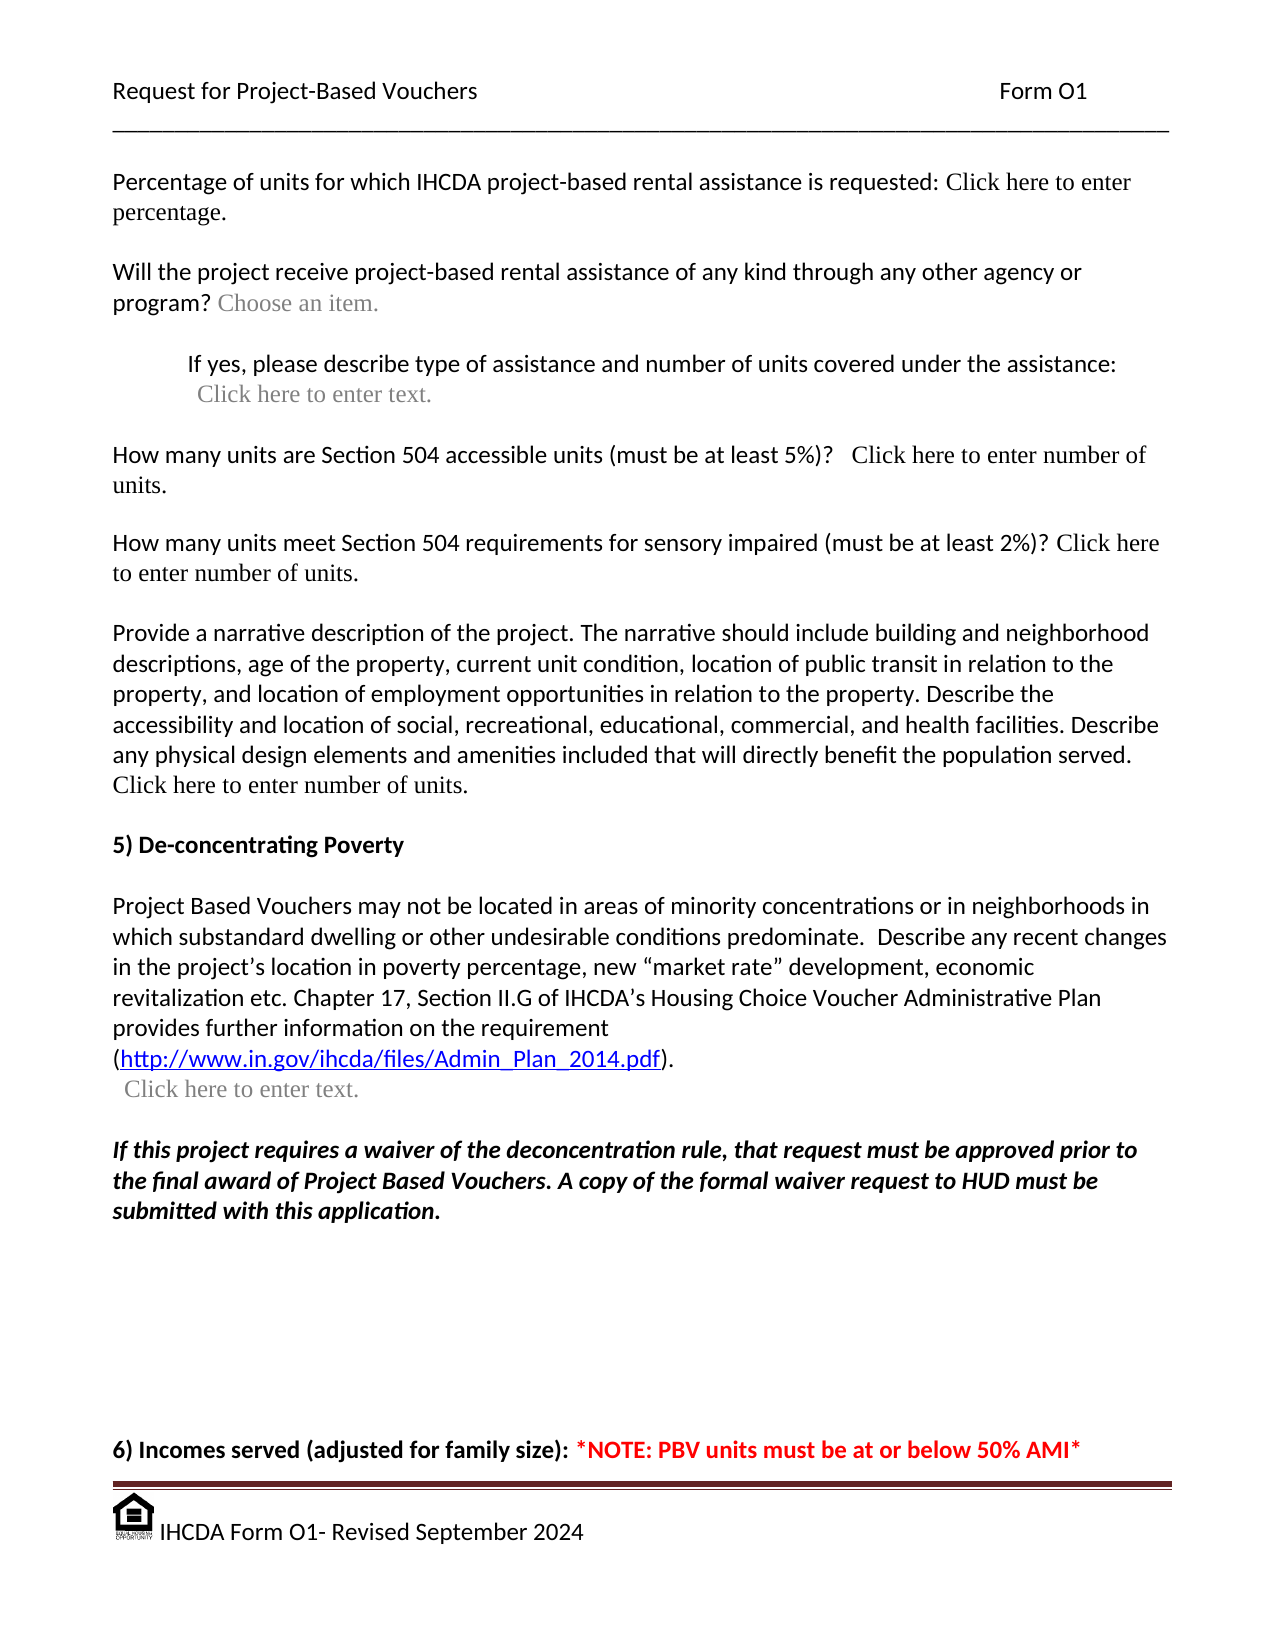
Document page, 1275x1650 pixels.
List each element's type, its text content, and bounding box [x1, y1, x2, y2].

text 6) Incomes served (adjusted for family size): *NOTE: PBV units must be at or below 50% AMI* [112, 1434, 1172, 1465]
text Project Based Vouchers may not be located in areas of minority concentrations or in neighborhoods in which substandard dwelling or other undesirable conditions predominate. Describe any recent changes in the project’s location in poverty percentage, new “market rate” development, economic revitalization etc. Chapter 17, Section II.G of IHCDA’s Housing Choice Voucher Administrative Plan provides further information on the requirement (http://www.in.gov/ihcda/files/Admin_Plan_2014.pdf). [112, 890, 1172, 1073]
text 5) De-concentrating Poverty [112, 829, 1172, 860]
text Percentage of units for which IHCDA project-based rental assistance is requested: [112, 167, 1172, 226]
picture [112, 1492, 154, 1540]
text If yes, please describe type of assistance and number of units covered under the assistance: [187, 348, 1172, 409]
text How many units are Section 504 accessible units (must be at least 5%)? [112, 439, 1172, 527]
text Provide a narrative description of the project. The narrative should include building and neighborhood descriptions, age of the property, current unit condition, location of public transit in relation to the property, and location of employment opportunities in relation to the property. Describe the accessibility and location of social, recreational, educational, commercial, and health facilities. Describe any physical design elements and amenities included that will directly benefit the population served. [112, 617, 1172, 770]
text Will the project receive project-based rental assistance of any kind through any other agency or program? [112, 256, 1172, 317]
text How many units meet Section 504 requirements for sensory impaired (must be at least 2%)? [112, 527, 1172, 587]
text If this project requires a waiver of the deconcentration rule, that request must be approved prior to the final award of Project Based Vouchers. A copy of the formal waiver request to HUD must be submitted with this application. [112, 1134, 1172, 1226]
